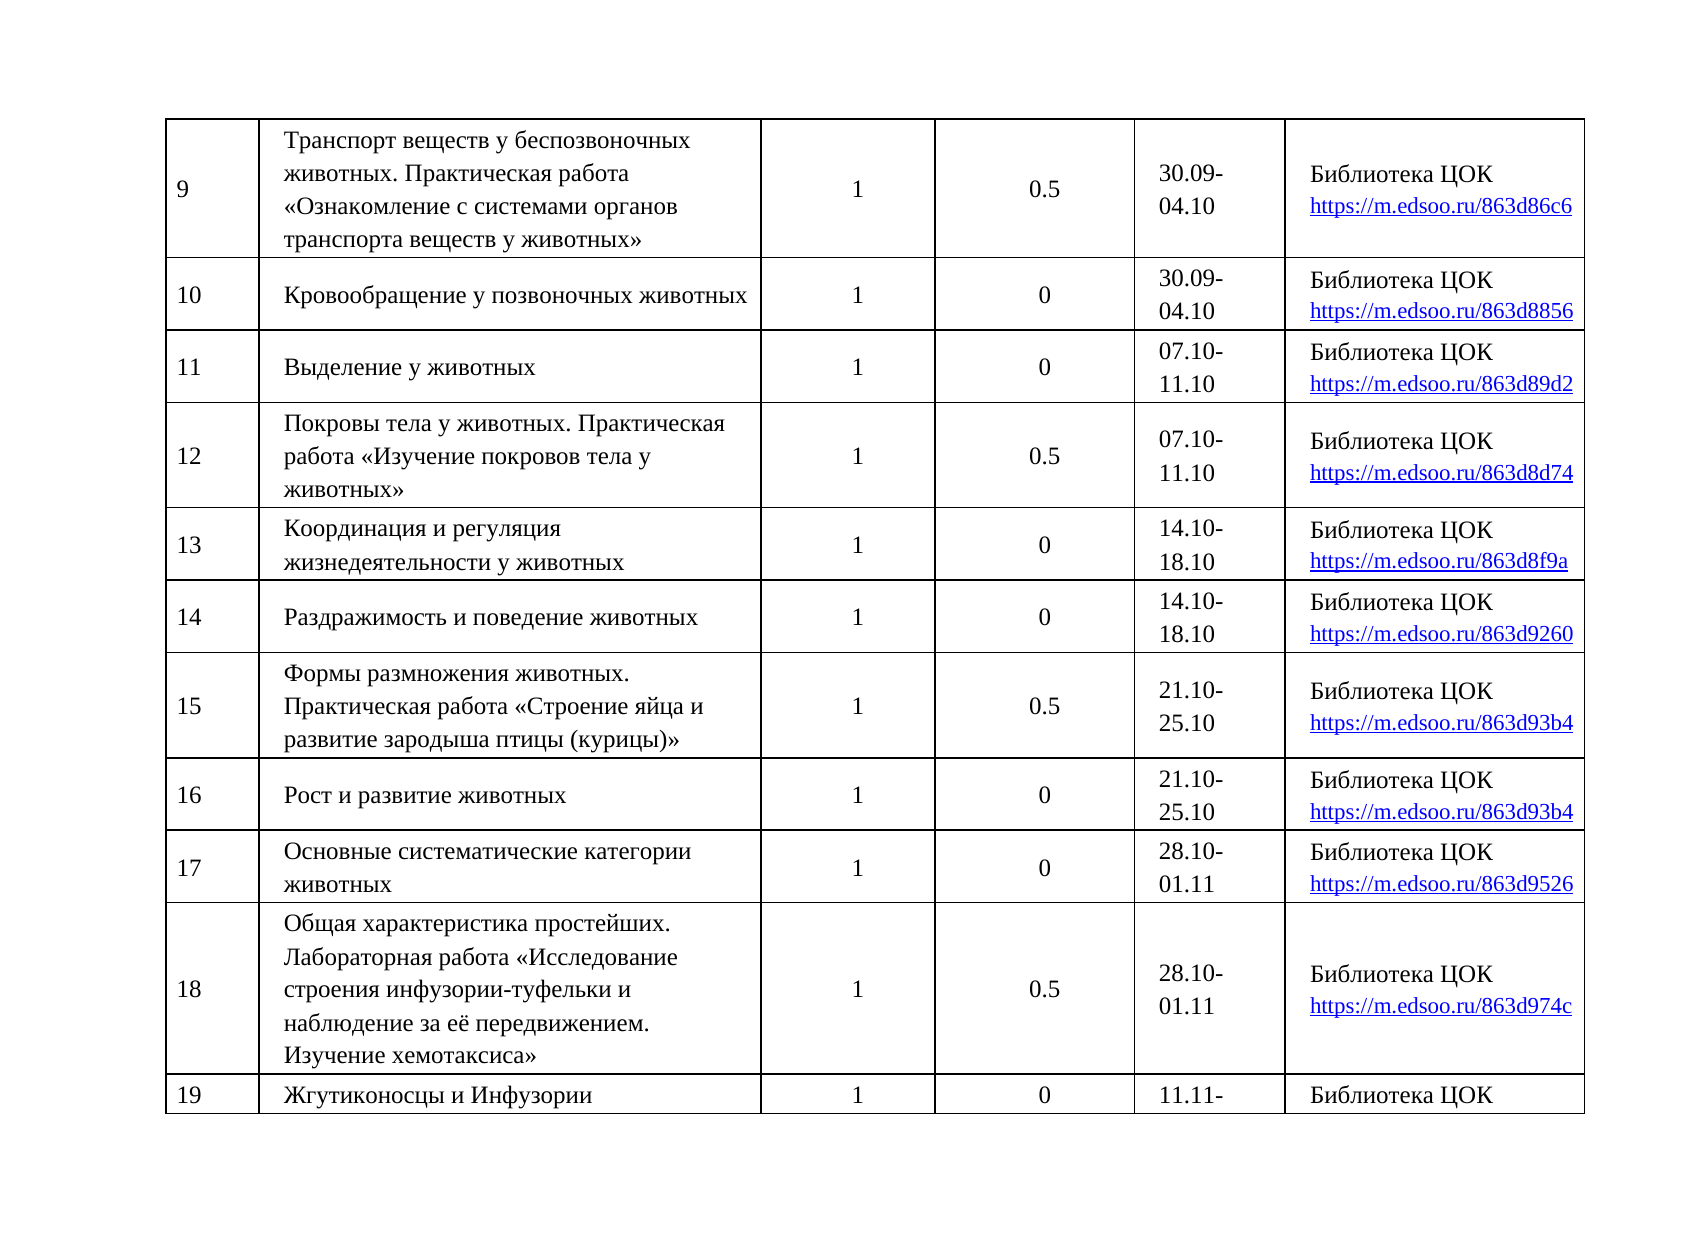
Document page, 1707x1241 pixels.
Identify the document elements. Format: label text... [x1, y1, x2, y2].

table_cell 1 [762, 653, 934, 757]
table_cell 0 [936, 258, 1134, 329]
table_cell Транспорт веществ у беспозвоночных животных. Практическая работа «Ознакомление с системами органов транспорта веществ у животных» [260, 120, 760, 257]
table_cell 1 [762, 1075, 934, 1113]
table_cell Библиотека ЦОК https://m.edsoo.ru/863d9526 [1286, 831, 1584, 902]
table_cell Координация и регуляция жизнедеятельности у животных [260, 508, 760, 579]
table_cell 30.09-04.10 [1135, 120, 1284, 257]
table_cell Библиотека ЦОК https://m.edsoo.ru/863d8856 [1286, 258, 1584, 329]
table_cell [1286, 903, 1584, 1073]
table_cell 1 [762, 258, 934, 329]
table_cell Библиотека ЦОК https://m.edsoo.ru/863d8f9a [1286, 508, 1584, 579]
table_cell Рост и развитие животных [260, 759, 760, 829]
table_cell Библиотека ЦОК https://m.edsoo.ru/863d86c6 [1286, 120, 1584, 257]
table_cell 18 [167, 903, 258, 1073]
table_cell 1 [762, 331, 934, 401]
table_cell 14.10-18.10 [1135, 508, 1284, 579]
table_cell 15 [167, 653, 258, 757]
table_cell 0.5 [936, 403, 1134, 507]
table_cell Библиотека ЦОК https://m.edsoo.ru/863d89d2 [1286, 331, 1584, 401]
table_cell Библиотека ЦОК https://m.edsoo.ru/863d8d74 [1286, 403, 1584, 507]
table_cell 07.10-11.10 [1135, 331, 1284, 401]
table_cell 14.10-18.10 [1135, 581, 1284, 652]
table_cell Библиотека ЦОК https://m.edsoo.ru/863d9260 [1286, 581, 1584, 652]
table_cell 0 [936, 759, 1134, 829]
table_cell 9 [167, 120, 258, 257]
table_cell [260, 1075, 760, 1113]
table_cell 07.10-11.10 [1135, 403, 1284, 507]
table_cell 1 [762, 120, 934, 257]
table_cell 0.5 [936, 903, 1134, 1073]
table_cell 11.11-15.11 [1135, 1075, 1284, 1113]
table_cell 0 [936, 1075, 1134, 1113]
table_cell Библиотека ЦОК https://m.edsoo.ru/863d93b4 [1286, 759, 1584, 829]
table_cell 0.5 [936, 653, 1134, 757]
table_cell 1 [762, 831, 934, 902]
table_cell 11 [167, 331, 258, 401]
table_cell Раздражимость и поведение животных [260, 581, 760, 652]
table_cell 14 [167, 581, 258, 652]
table_cell 0.5 [936, 120, 1134, 257]
table_cell 19 [167, 1075, 258, 1113]
table_cell Общая характеристика простейших. Лабораторная работа «Исследование строения инфузории-туфельки и наблюдение за её передвижением. Изучение хемотаксиса» [260, 903, 760, 1073]
table_cell Выделение у животных [260, 331, 760, 401]
table_cell 21.10-25.10 [1135, 759, 1284, 829]
table_cell Кровообращение у позвоночных животных [260, 258, 760, 329]
table_cell Основные систематические категории животных [260, 831, 760, 902]
table_cell Формы размножения животных. Практическая работа «Строение яйца и развитие зародыша птицы (курицы)» [260, 653, 760, 757]
table_cell 0 [936, 581, 1134, 652]
table_cell 13 [167, 508, 258, 579]
table_cell 1 [762, 581, 934, 652]
table_cell 12 [167, 403, 258, 507]
table_cell 0 [936, 831, 1134, 902]
table_cell 0 [936, 331, 1134, 401]
table_cell 10 [167, 258, 258, 329]
table_cell 1 [762, 903, 934, 1073]
table_cell Библиотека ЦОК https://m.edsoo.ru/863d93b4 [1286, 653, 1584, 757]
table_cell 28.10-01.11 [1135, 831, 1284, 902]
table_cell Покровы тела у животных. Практическая работа «Изучение покровов тела у животных» [260, 403, 760, 507]
table_cell 1 [762, 508, 934, 579]
table_cell 28.10-01.11 [1135, 903, 1284, 1073]
table_cell 30.09-04.10 [1135, 258, 1284, 329]
table_cell 1 [762, 403, 934, 507]
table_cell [1286, 1075, 1584, 1113]
table_cell 17 [167, 831, 258, 902]
table_cell 1 [762, 759, 934, 829]
table_cell 21.10-25.10 [1135, 653, 1284, 757]
table_cell 0 [936, 508, 1134, 579]
table_cell 16 [167, 759, 258, 829]
